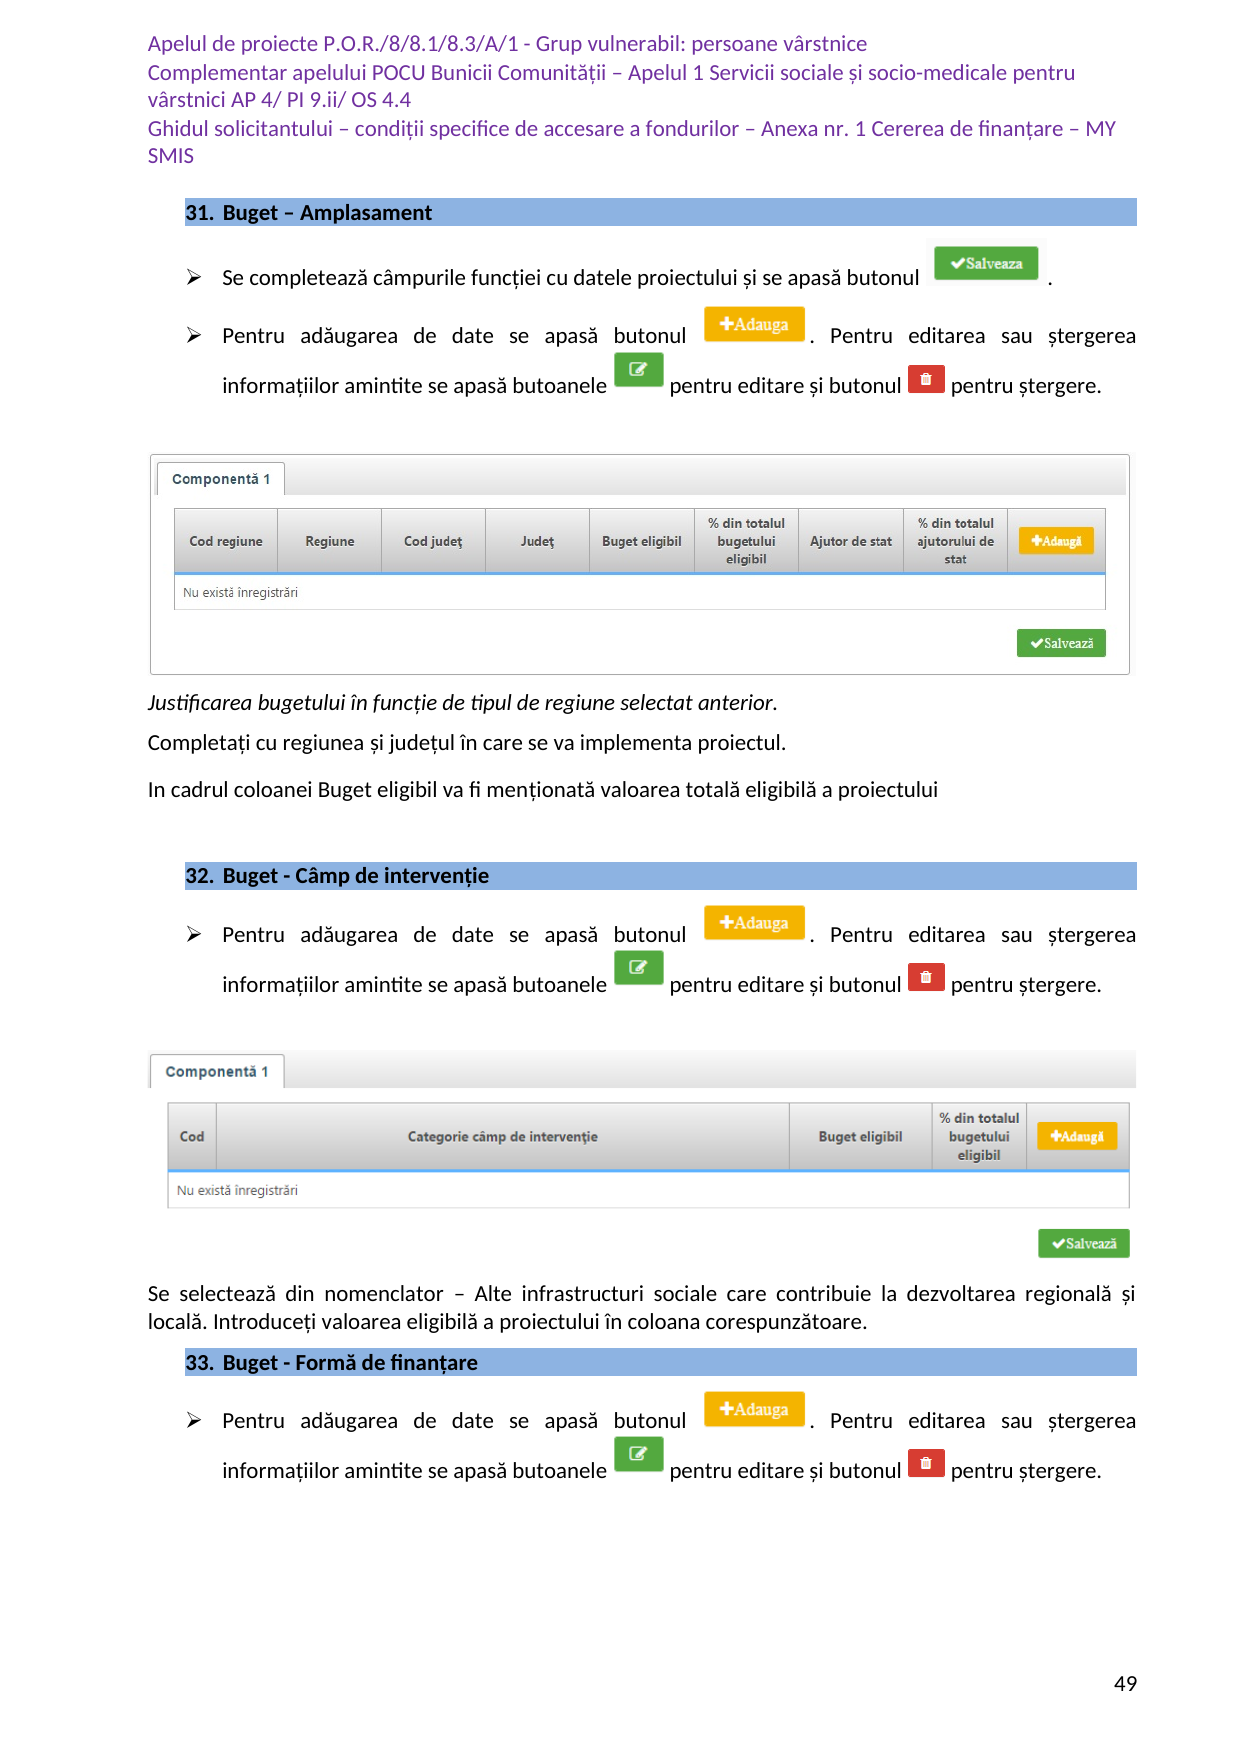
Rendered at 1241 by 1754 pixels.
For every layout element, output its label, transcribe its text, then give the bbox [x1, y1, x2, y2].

text In cadrul coloanei Buget eligibil va fi menţionată valoarea totală eligibilă a proiectului [148, 775, 1137, 803]
list Pentru adăugarea de date se apasă butonul . Pentru editarea sau ștergerea informațiilor amintite se apasă butoanele pentru editare și butonul pentru ștergere. [185, 304, 1137, 400]
list Buget – Amplasament [185, 198, 1137, 226]
text Se selectează din nomenclator – Alte infrastructuri sociale care contribuie la dezvoltarea regională și locală. Introduceți valoarea eligibilă a proiectului în coloana corespunzătoare. [148, 1279, 1137, 1335]
picture [147, 1050, 1137, 1267]
list Se completează câmpurile funcției cu datele proiectului și se apasă butonul . [185, 238, 1137, 292]
picture [926, 238, 1047, 286]
list Pentru adăugarea de date se apasă butonul . Pentru editarea sau ștergerea informațiilor amintite se apasă butoanele pentru editare și butonul pentru ștergere. [185, 902, 1137, 998]
text Justificarea bugetului în funcție de tipul de regiune selectat anterior. [148, 688, 1137, 716]
text Completați cu regiunea şi judeţul în care se va implementa proiectul. [148, 728, 1137, 756]
picture [702, 902, 809, 942]
picture [702, 1388, 809, 1429]
picture [612, 349, 665, 394]
picture [907, 1447, 946, 1479]
list Pentru adăugarea de date se apasă butonul . Pentru editarea sau ștergerea informațiilor amintite se apasă butoanele pentru editare și butonul pentru ștergere. [185, 1388, 1137, 1484]
picture [147, 452, 1136, 676]
picture [612, 947, 665, 992]
picture [907, 363, 946, 394]
picture [702, 304, 809, 344]
list Buget - Formă de finanțare [185, 1348, 1137, 1376]
picture [907, 961, 946, 992]
list Buget - Câmp de intervenție [185, 862, 1137, 890]
picture [612, 1434, 665, 1479]
